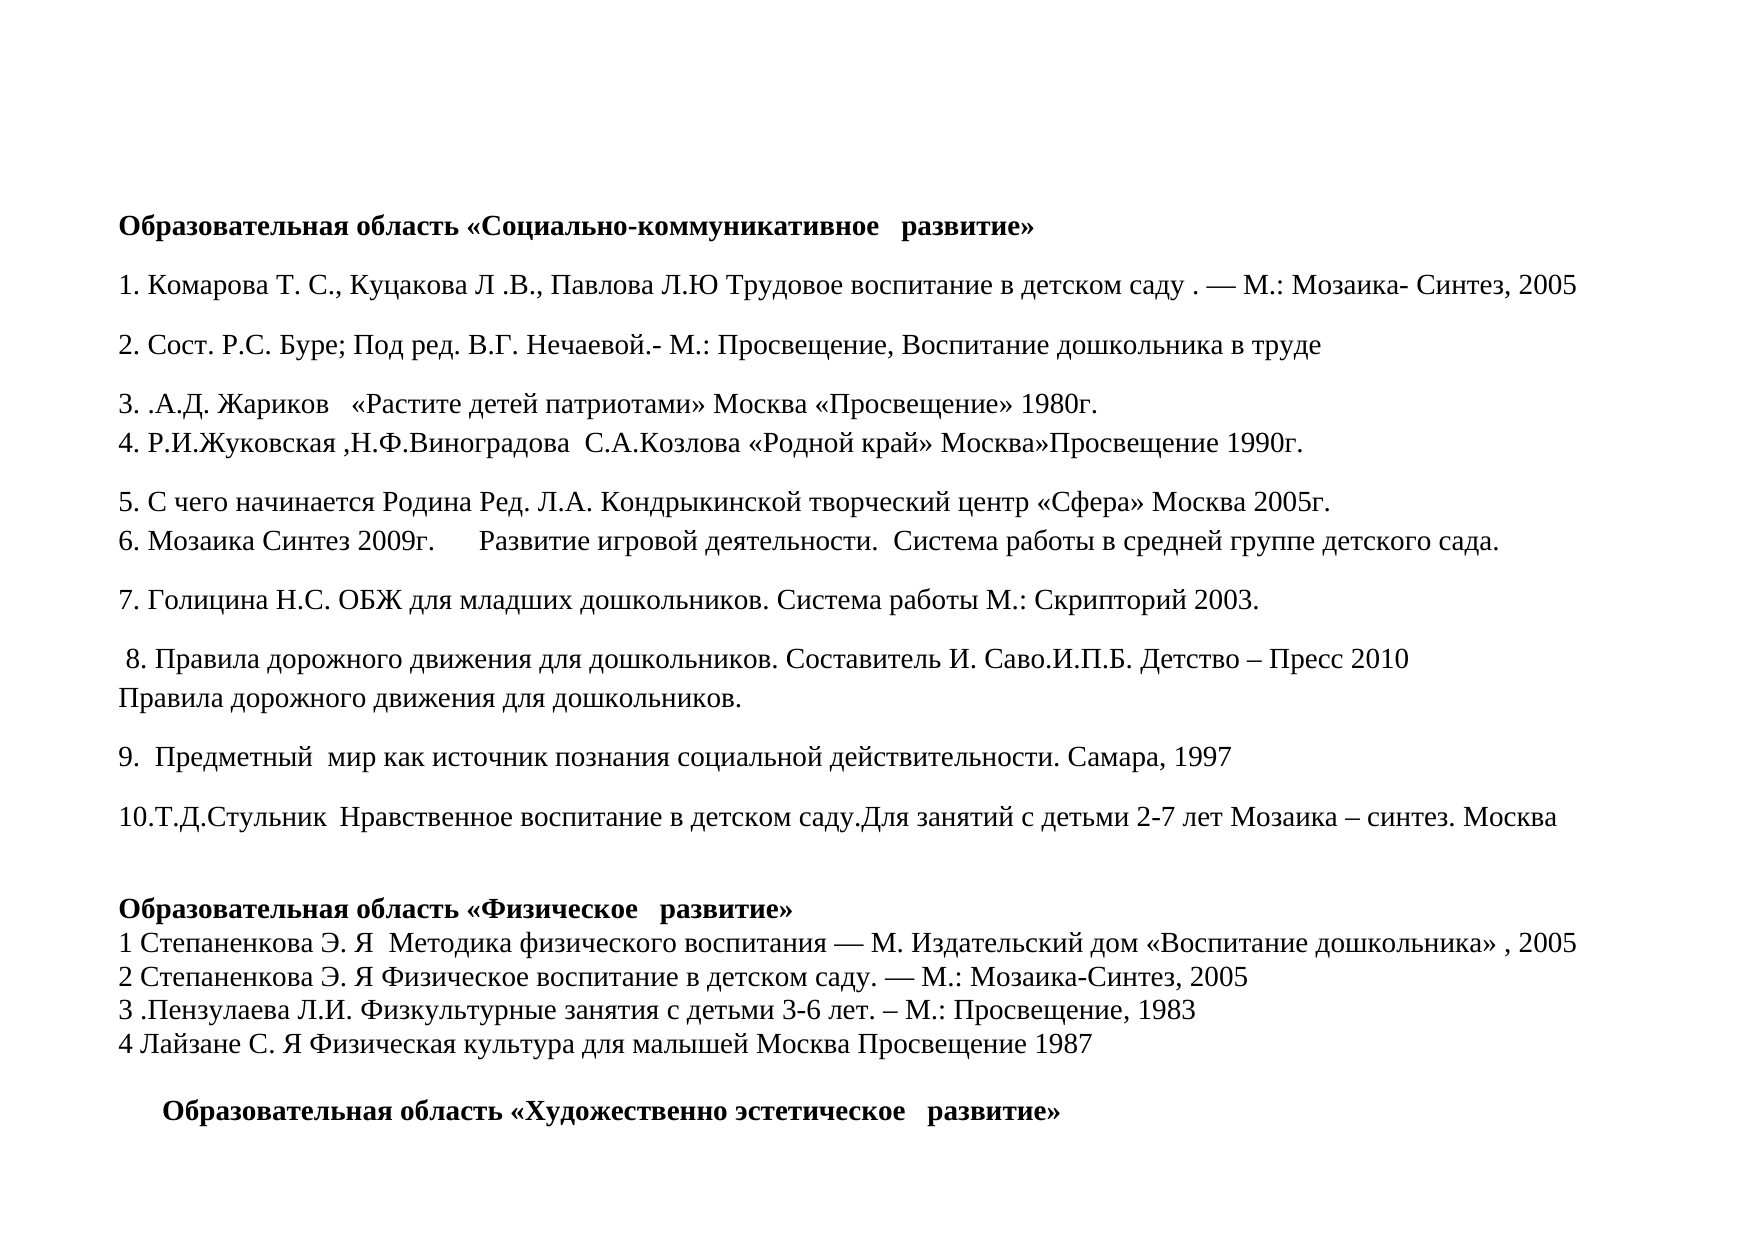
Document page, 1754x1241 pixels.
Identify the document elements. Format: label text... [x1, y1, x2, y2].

text 9. Предметный мир как источник познания социальной действительности. Самара, 1997 [118, 739, 1627, 773]
text 2 Степаненкова Э. Я Физическое воспитание в детском саду. — М.: Мозаика-Синтез, 2005 3 .Пензулаева Л.И. Физкультурные занятия с детьми 3-6 лет. – М.: Просвещение, 1983 4 Лайзане С. Я Физическая культура для малышей Москва Просвещение 1987 [118, 959, 1627, 1059]
text Образовательная область «Физическое развитие» [118, 892, 1627, 925]
text 5. С чего начинается Родина Ред. Л.А. Кондрыкинской творческий центр «Сфера» Москва 2005г. 6. Мозаика Синтез 2009г. Развитие игровой деятельности. Система работы в средней группе детского сада. [118, 484, 1627, 556]
text Образовательная область «Художественно эстетическое развитие» [118, 1093, 1627, 1126]
text 1 Степаненкова Э. Я Методика физического воспитания — М. Издательский дом «Воспитание дошкольника» , 2005 [118, 925, 1627, 959]
text Образовательная область «Социально-коммуникативное развитие» [118, 208, 1627, 242]
text 10.Т.Д.Стульник Нравственное воспитание в детском саду.Для занятий с детьми 2-7 лет Мозаика – синтез. Москва [118, 799, 1627, 832]
text 1. Комарова Т. С., Куцакова Л .В., Павлова Л.Ю Трудовое воспитание в детском саду . — М.: Мозаика- Синтез, 2005 [118, 267, 1627, 301]
text 7. Голицина Н.С. ОБЖ для младших дошкольников. Система работы М.: Скрипторий 2003. [118, 582, 1627, 616]
text 3. .А.Д. Жариков «Растите детей патриотами» Москва «Просвещение» 1980г. 4. Р.И.Жуковская ,Н.Ф.Виноградова С.А.Козлова «Родной край» Москва»Просвещение 1990г. [118, 386, 1627, 458]
text 8. Правила дорожного движения для дошкольников. Составитель И. Саво.И.П.Б. Детство – Пресс 2010 Правила дорожного движения для дошкольников. [118, 641, 1627, 713]
text 2. Сост. Р.С. Буре; Под ред. В.Г. Нечаевой.- М.: Просвещение, Воспитание дошкольника в труде [118, 327, 1627, 360]
